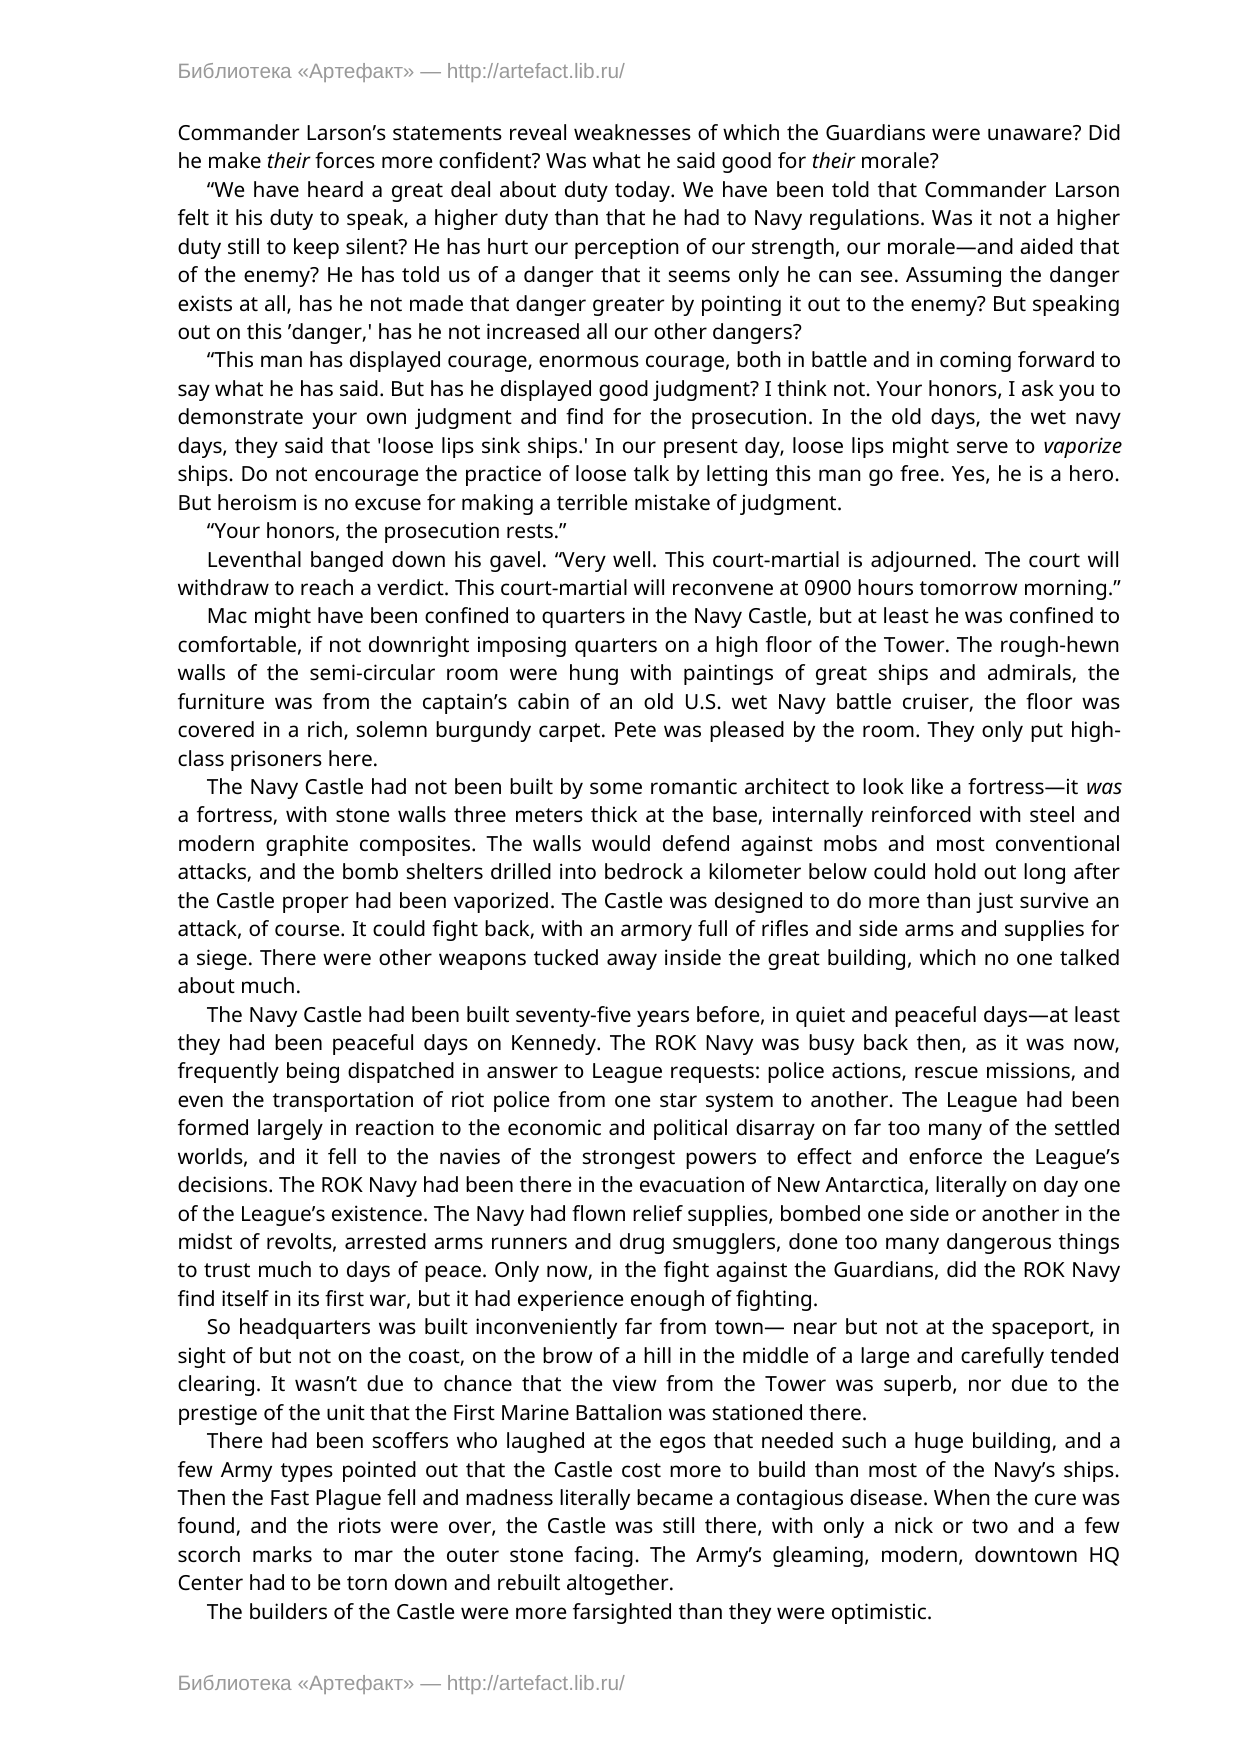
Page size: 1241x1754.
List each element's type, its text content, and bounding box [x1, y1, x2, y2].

text The Navy Castle had not been built by some romantic architect to look like a fortress—it was a fortress, with stone walls three meters thick at the base, internally reinforced with steel and modern graphite composites. The walls would defend against mobs and most conventional attacks, and the bomb shelters drilled into bedrock a kilometer below could hold out long after the Castle proper had been vaporized. The Castle was designed to do more than just survive an attack, of course. It could fight back, with an armory full of rifles and side arms and supplies for a siege. There were other weapons tucked away inside the great building, which no one talked about much. [177, 772, 1122, 1000]
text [177, 118, 1122, 175]
text “This man has displayed courage, enormous courage, both in battle and in coming forward to say what he has said. But has he displayed good judgment? I think not. Your honors, I ask you to demonstrate your own judgment and find for the prosecution. In the old days, the wet navy days, they said that 'loose lips sink ships.' In our present day, loose lips might serve to vaporize ships. Do not encourage the practice of loose talk by letting this man go free. Yes, he is a hero. But heroism is no excuse for making a terrible mistake of judgment. [177, 346, 1122, 516]
text So headquarters was built inconveniently far from town— near but not at the spaceport, in sight of but not on the coast, on the brow of a hill in the middle of a large and carefully tended clearing. It wasn’t due to chance that the view from the Tower was superb, nor due to the prestige of the unit that the First Marine Battalion was stationed there. [177, 1312, 1122, 1426]
text “We have heard a great deal about duty today. We have been told that Commander Larson felt it his duty to speak, a higher duty than that he had to Navy regulations. Was it not a higher duty still to keep silent? He has hurt our perception of our strength, our morale—and aided that of the enemy? He has told us of a danger that it seems only he can see. Assuming the danger exists at all, has he not made that danger greater by pointing it out to the enemy? But speaking out on this ’danger,' has he not increased all our other dangers? [177, 175, 1122, 346]
text Mac might have been confined to quarters in the Navy Castle, but at least he was confined to comfortable, if not downright imposing quarters on a high floor of the Tower. The rough-hewn walls of the semi-circular room were hung with paintings of great ships and admirals, the furniture was from the captain’s cabin of an old U.S. wet Navy battle cruiser, the floor was covered in a rich, solemn burgundy carpet. Pete was pleased by the room. They only put high-class prisoners here. [177, 602, 1122, 772]
text “Your honors, the prosecution rests.” [177, 516, 1122, 545]
text There had been scoffers who laughed at the egos that needed such a huge building, and a few Army types pointed out that the Castle cost more to build than most of the Navy’s ships. Then the Fast Plague fell and madness literally became a contagious disease. When the cure was found, and the riots were over, the Castle was still there, with only a nick or two and a few scorch marks to mar the outer stone facing. The Army’s gleaming, modern, downtown HQ Center had to be torn down and rebuilt altogether. [177, 1426, 1122, 1597]
text Leventhal banged down his gavel. “Very well. This court-martial is adjourned. The court will withdraw to reach a verdict. This court-martial will reconvene at 0900 hours tomorrow morning.” [177, 545, 1122, 602]
text The Navy Castle had been built seventy-five years before, in quiet and peaceful days—at least they had been peaceful days on Kennedy. The ROK Navy was busy back then, as it was now, frequently being dispatched in answer to League requests: police actions, rescue missions, and even the transportation of riot police from one star system to another. The League had been formed largely in reaction to the economic and political disarray on far too many of the settled worlds, and it fell to the navies of the strongest powers to effect and enforce the League’s decisions. The ROK Navy had been there in the evacuation of New Antarctica, literally on day one of the League’s existence. The Navy had flown relief supplies, bombed one side or another in the midst of revolts, arrested arms runners and drug smugglers, done too many dangerous things to trust much to days of peace. Only now, in the fight against the Guardians, did the ROK Navy find itself in its first war, but it had experience enough of fighting. [177, 1000, 1122, 1312]
text The builders of the Castle were more farsighted than they were optimistic. [177, 1597, 1122, 1625]
